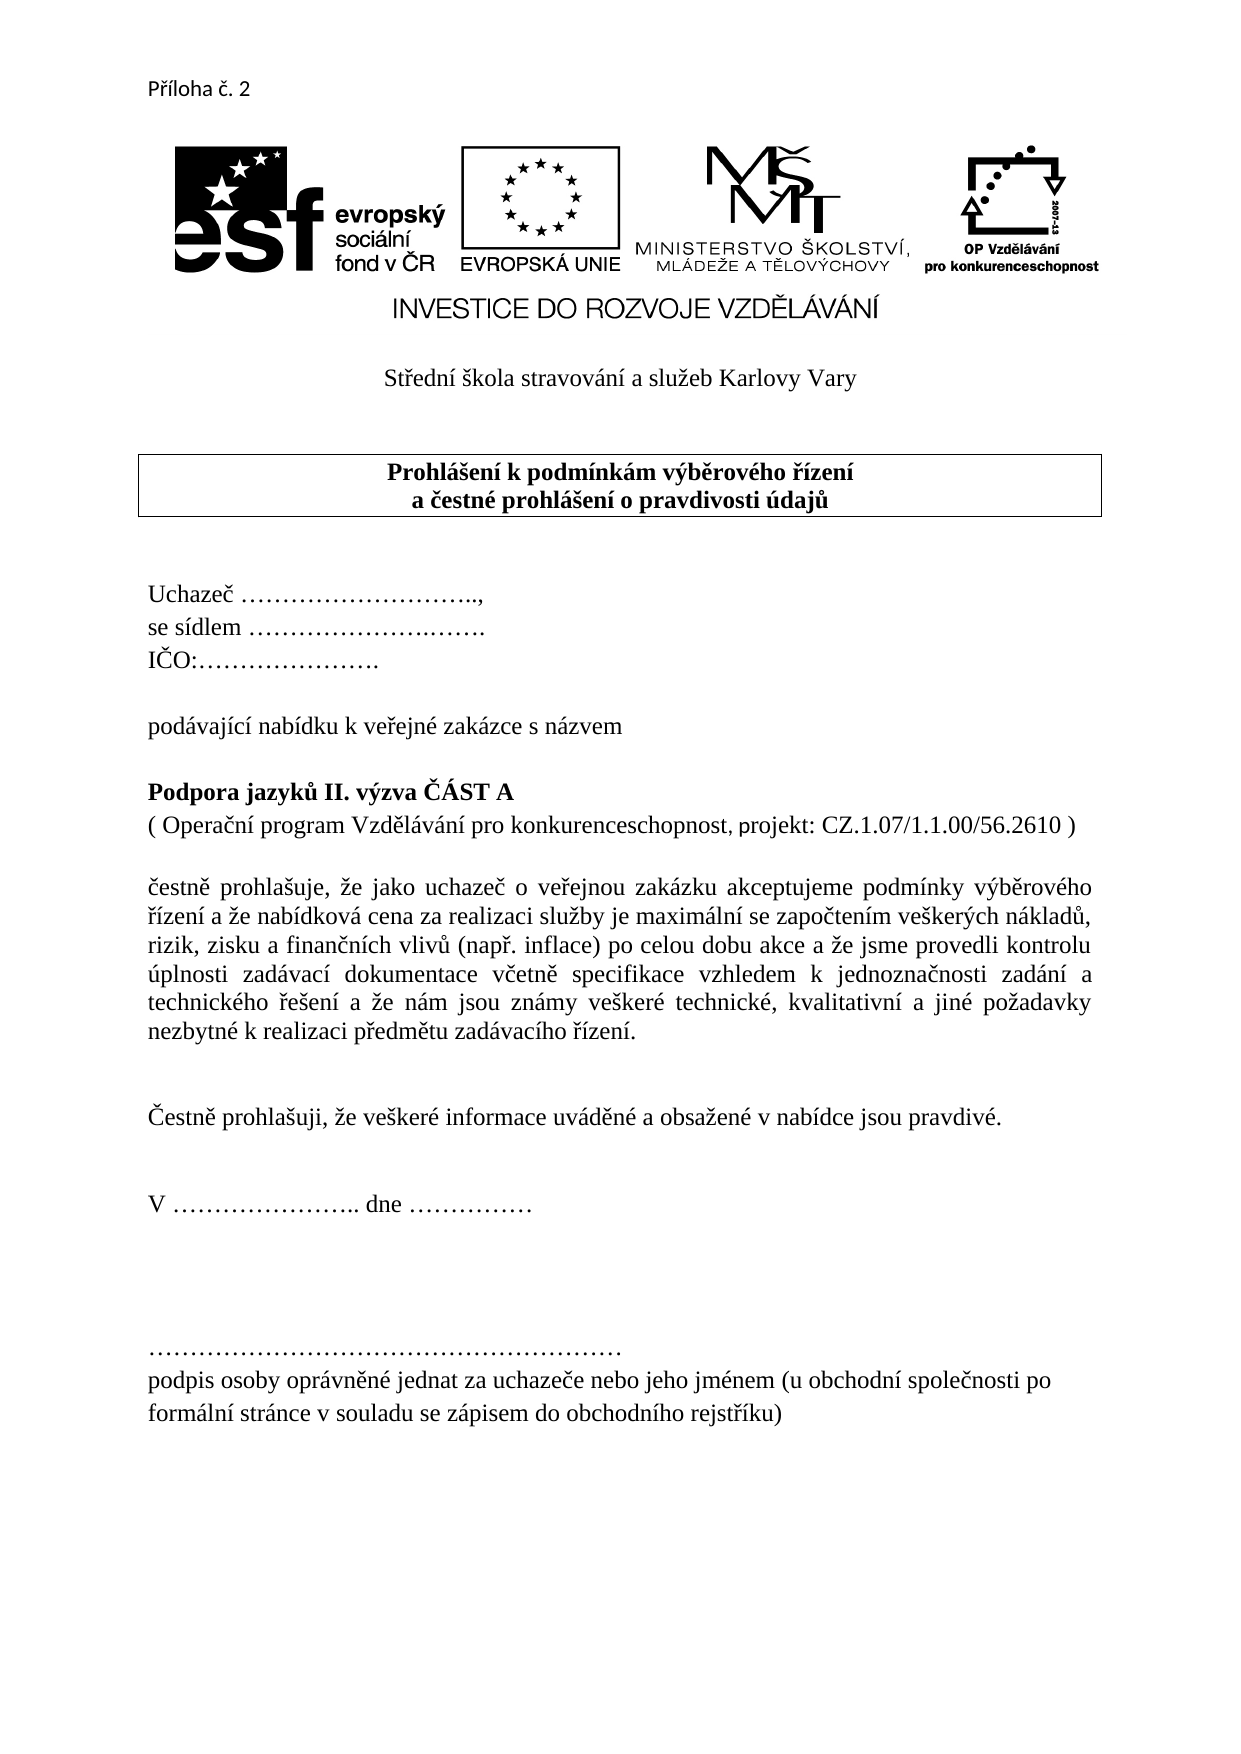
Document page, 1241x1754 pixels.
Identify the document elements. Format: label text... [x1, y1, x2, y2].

text čestně prohlašuje, že jako uchazeč o veřejnou zakázku akceptujeme podmínky výběrového řízení a že nabídková cena za realizaci služby je maximální se započtením veškerých nákladů, rizik, zisku a finančních vlivů (např. inflace) po celou dobu akce a že jsme provedli kontrolu úplnosti zadávací dokumentace včetně specifikace vzhledem k jednoznačnosti zadání a technického řešení a že nám jsou známy veškeré technické, kvalitativní a jiné požadavky nezbytné k realizaci předmětu zadávacího řízení. [148, 872, 1093, 1045]
text ………………………………………………… [148, 1332, 1093, 1361]
text podávající nabídku k veřejné zakázce s názvem [148, 711, 1093, 740]
text IČO:…………………. [148, 645, 1093, 674]
text Podpora jazyků II. výzva ČÁST A [148, 777, 1093, 806]
text V ………………….. dne …………… [148, 1189, 1093, 1217]
text a čestné prohlášení o pravdivosti údajů [139, 482, 1101, 516]
text se sídlem ………………….……. [148, 612, 1093, 641]
text podpis osoby oprávněné jednat za uchazeče nebo jeho jménem (u obchodní společnosti po formální stránce v souladu se zápisem do obchodního rejstříku) [148, 1366, 1093, 1427]
text Čestně prohlašuji, že veškeré informace uváděné a obsažené v nabídce jsou pravdivé. [148, 1102, 1093, 1131]
text Střední škola stravování a služeb Karlovy Vary [148, 363, 1093, 392]
text Prohlášení k podmínkám výběrového řízení [139, 455, 1101, 482]
text Uchazeč ……………………….., [148, 579, 1093, 608]
text ( Operační program Vzdělávání pro konkurenceschopnost, projekt: CZ.1.07/1.1.00/56.2610 ) [148, 810, 1093, 839]
picture [147, 129, 1127, 335]
